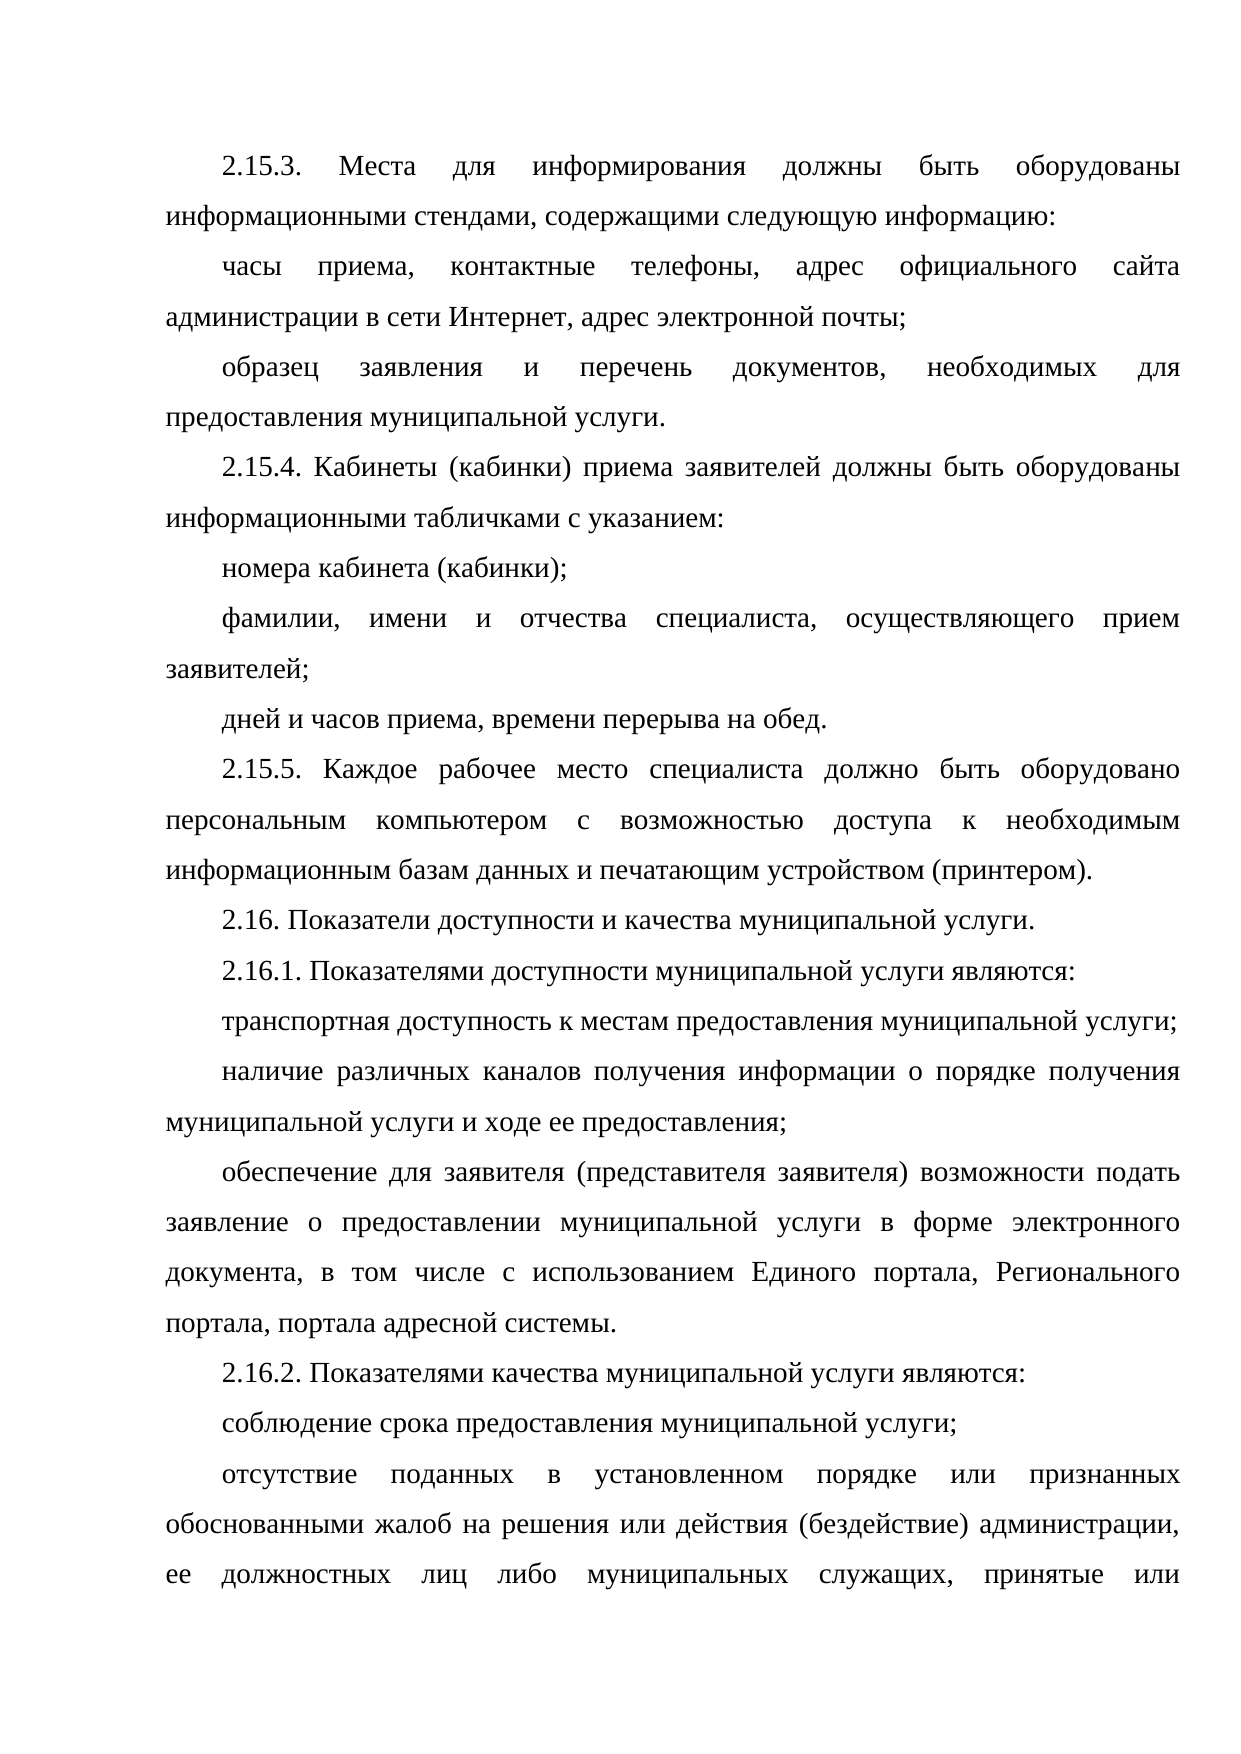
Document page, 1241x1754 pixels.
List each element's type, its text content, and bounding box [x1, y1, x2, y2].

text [165, 1456, 1181, 1590]
text дней и часов приема, времени перерыва на обед. [165, 701, 1181, 735]
text 2.16.1. Показателями доступности муниципальной услуги являются: [165, 953, 1181, 986]
text номера кабинета (кабинки); [165, 550, 1181, 584]
text 2.15.3. Места для информирования должны быть оборудованы информационными стендами, содержащими следующую информацию: [165, 148, 1181, 232]
text наличие различных каналов получения информации о порядке получения муниципальной услуги и ходе ее предоставления; [165, 1053, 1181, 1137]
text фамилии, имени и отчества специалиста, осуществляющего прием заявителей; [165, 601, 1181, 684]
text образец заявления и перечень документов, необходимых для предоставления муниципальной услуги. [165, 349, 1181, 433]
text часы приема, контактные телефоны, адрес официального сайта администрации в сети Интернет, адрес электронной почты; [165, 248, 1181, 332]
text обеспечение для заявителя (представителя заявителя) возможности подать заявление о предоставлении муниципальной услуги в форме электронного документа, в том числе с использованием Единого портала, Регионального портала, портала адресной системы. [165, 1154, 1181, 1338]
text соблюдение срока предоставления муниципальной услуги; [165, 1406, 1181, 1439]
text 2.16.2. Показателями качества муниципальной услуги являются: [165, 1355, 1181, 1389]
text 2.15.5. Каждое рабочее место специалиста должно быть оборудовано персональным компьютером с возможностью доступа к необходимым информационным базам данных и печатающим устройством (принтером). [165, 751, 1181, 886]
text 2.16. Показатели доступности и качества муниципальной услуги. [165, 902, 1181, 936]
text 2.15.4. Кабинеты (кабинки) приема заявителей должны быть оборудованы информационными табличками с указанием: [165, 449, 1181, 533]
text транспортная доступность к местам предоставления муниципальной услуги; [165, 1003, 1181, 1037]
